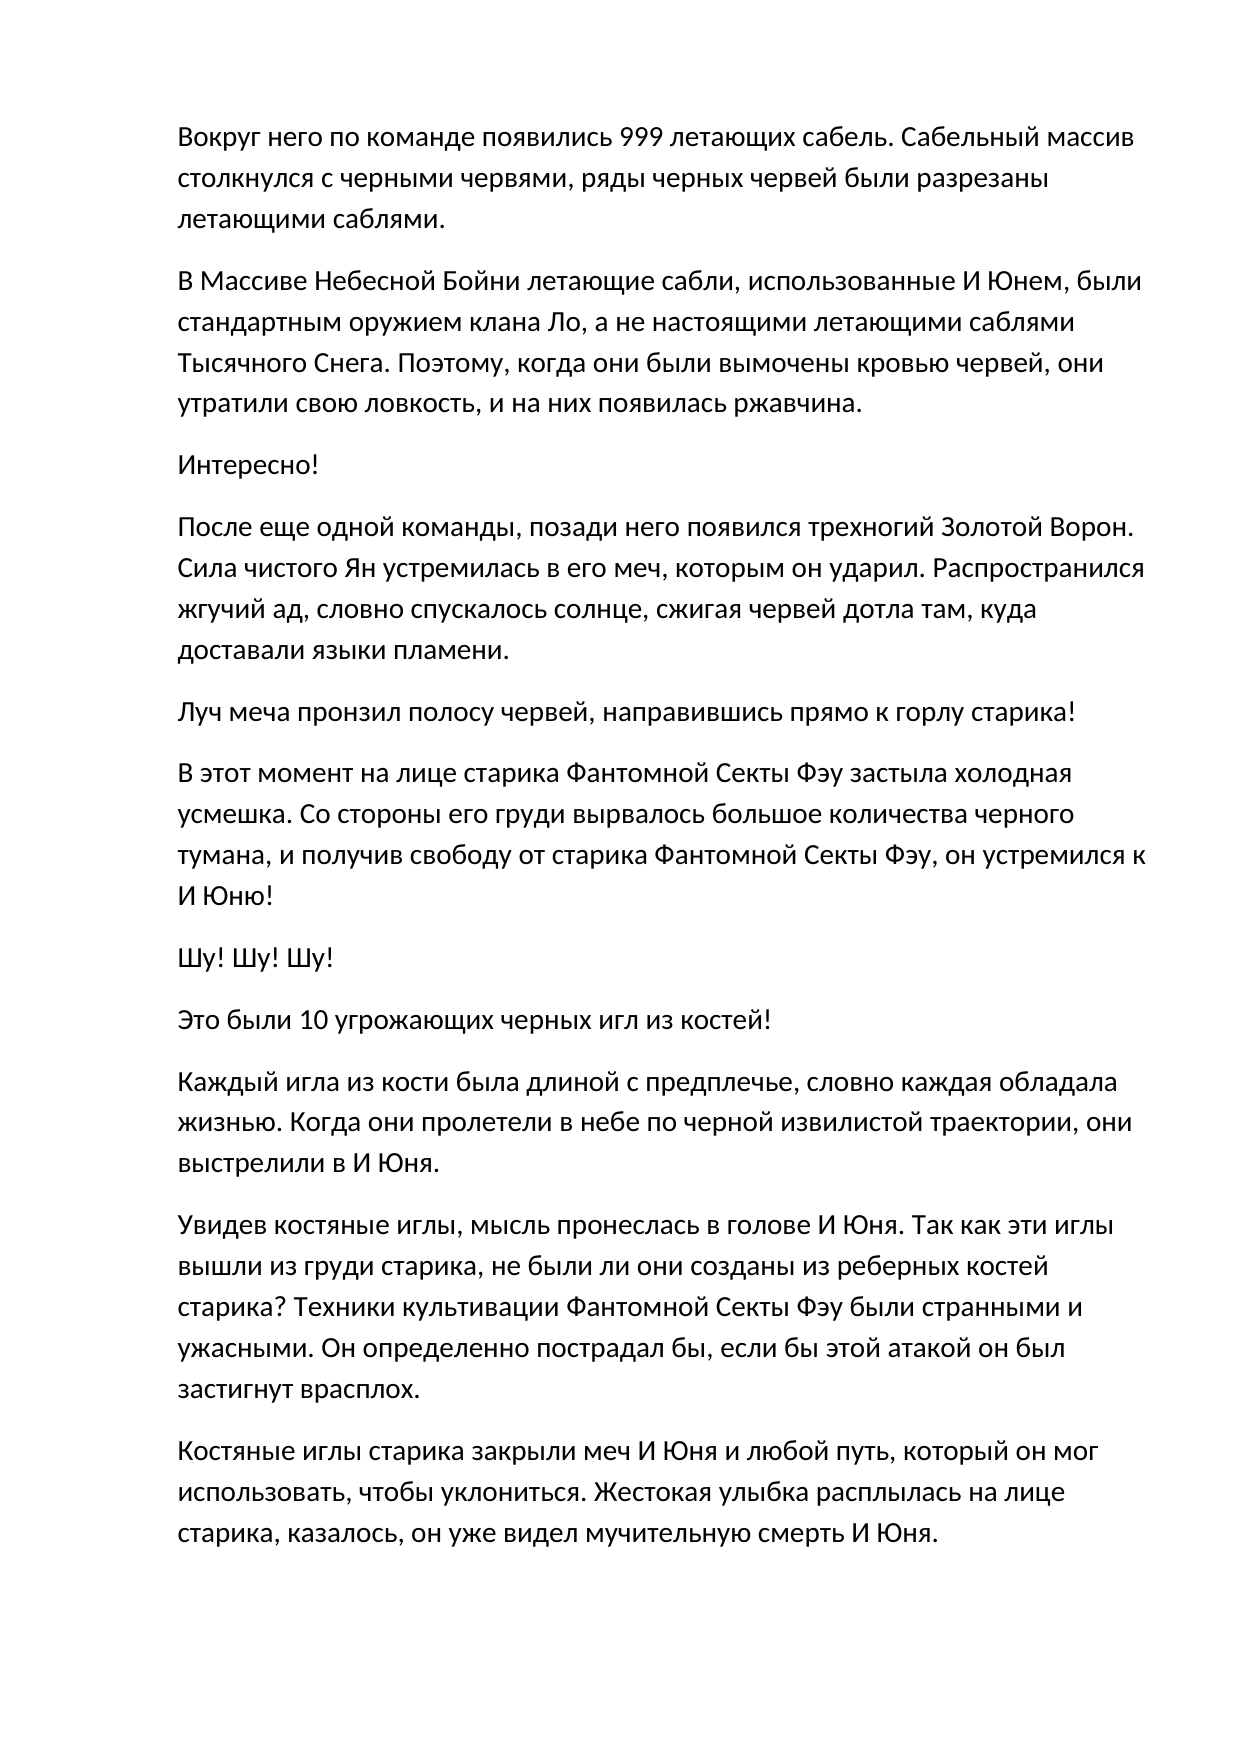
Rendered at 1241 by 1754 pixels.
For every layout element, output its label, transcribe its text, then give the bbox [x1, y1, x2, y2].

text Каждый игла из кости была длиной с предплечье, словно каждая обладала жизнью. Когда они пролетели в небе по черной извилистой траектории, они выстрелили в И Юня. [177, 1063, 1152, 1180]
text Вокруг него по команде появились 999 летающих сабель. Сабельный массив столкнулся с черными червями, ряды черных червей были разрезаны летающими саблями. [177, 118, 1152, 236]
text Шу! Шу! Шу! [177, 939, 1152, 975]
text Это были 10 угрожающих черных игл из костей! [177, 1001, 1152, 1036]
text В этот момент на лице старика Фантомной Секты Фэу застыла холодная усмешка. Со стороны его груди вырвалось большое количества черного тумана, и получив свободу от старика Фантомной Секты Фэу, он устремился к И Юню! [177, 754, 1152, 913]
text Интересно! [177, 446, 1152, 482]
text После еще одной команды, позади него появился трехногий Золотой Ворон. Сила чистого Ян устремилась в его меч, которым он ударил. Распространился жгучий ад, словно спускалось солнце, сжигая червей дотла там, куда доставали языки пламени. [177, 508, 1152, 667]
text В Массиве Небесной Бойни летающие сабли, использованные И Юнем, были стандартным оружием клана Ло, а не настоящими летающими саблями Тысячного Снега. Поэтому, когда они были вымочены кровью червей, они утратили свою ловкость, и на них появилась ржавчина. [177, 262, 1152, 420]
text Костяные иглы старика закрыли меч И Юня и любой путь, который он мог использовать, чтобы уклониться. Жестокая улыбка расплылась на лице старика, казалось, он уже видел мучительную смерть И Юня. [177, 1432, 1152, 1549]
text Луч меча пронзил полосу червей, направившись прямо к горлу старика! [177, 693, 1152, 728]
text Увидев костяные иглы, мысль пронеслась в голове И Юня. Так как эти иглы вышли из груди старика, не были ли они созданы из реберных костей старика? Техники культивации Фантомной Секты Фэу были странными и ужасными. Он определенно пострадал бы, если бы этой атакой он был застигнут врасплох. [177, 1206, 1152, 1406]
